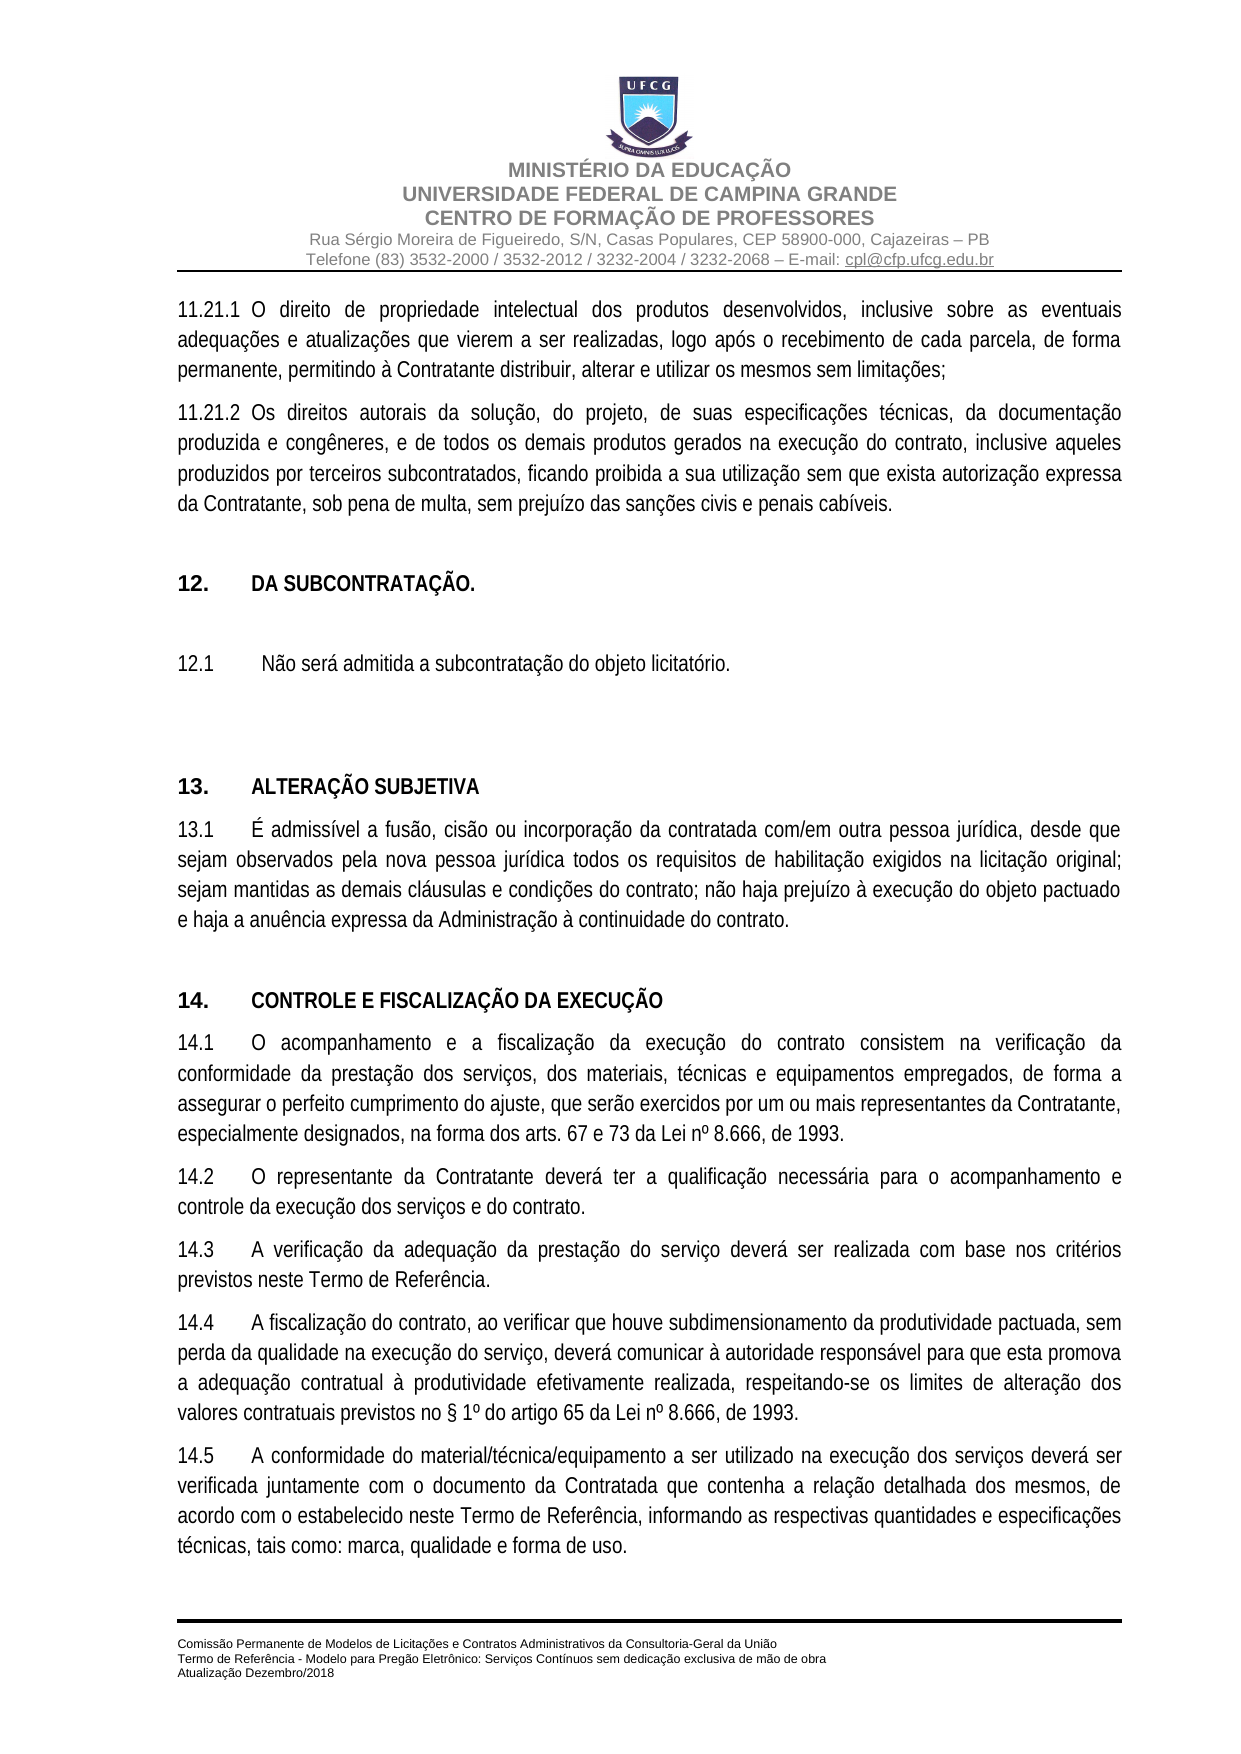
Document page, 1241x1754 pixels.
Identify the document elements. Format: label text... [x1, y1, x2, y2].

list Os direitos autorais da solução, do projeto, de suas especificações técnicas, da documentação produzida e congêneres, e de todos os demais produtos gerados na execução do contrato, inclusive aqueles produzidos por terceiros subcontratados, ficando proibida a sua utilização sem que exista autorização expressa da Contratante, sob pena de multa, sem prejuízo das sanções civis e penais cabíveis. [177, 399, 1122, 516]
picture [605, 73, 695, 159]
list A conformidade do material/técnica/equipamento a ser utilizado na execução dos serviços deverá ser verificada juntamente com o documento da Contratada que contenha a relação detalhada dos mesmos, de acordo com o estabelecido neste Termo de Referência, informando as respectivas quantidades e especificações técnicas, tais como: marca, qualidade e forma de uso. [177, 1442, 1122, 1559]
list Não será admitida a subcontratação do objeto licitatório. [177, 650, 1122, 677]
list A verificação da adequação da prestação do serviço deverá ser realizada com base nos critérios previstos neste Termo de Referência. [177, 1236, 1122, 1292]
list CONTROLE E FISCALIZAÇÃO DA EXECUÇÃO [177, 987, 1122, 1013]
list O representante da Contratante deverá ter a qualificação necessária para o acompanhamento e controle da execução dos serviços e do contrato. [177, 1163, 1122, 1219]
list O direito de propriedade intelectual dos produtos desenvolvidos, inclusive sobre as eventuais adequações e atualizações que vierem a ser realizadas, logo após o recebimento de cada parcela, de forma permanente, permitindo à Contratante distribuir, alterar e utilizar os mesmos sem limitações; [177, 296, 1122, 383]
list O acompanhamento e a fiscalização da execução do contrato consistem na verificação da conformidade da prestação dos serviços, dos materiais, técnicas e equipamentos empregados, de forma a assegurar o perfeito cumprimento do ajuste, que serão exercidos por um ou mais representantes da Contratante, especialmente designados, na forma dos arts. 67 e 73 da Lei nº 8.666, de 1993. [177, 1029, 1122, 1146]
list ALTERAÇÃO SUBJETIVA [177, 773, 1122, 799]
list DA SUBCONTRATAÇÃO. [177, 570, 1122, 596]
list É admissível a fusão, cisão ou incorporação da contratada com/em outra pessoa jurídica, desde que sejam observados pela nova pessoa jurídica todos os requisitos de habilitação exigidos na licitação original; sejam mantidas as demais cláusulas e condições do contrato; não haja prejuízo à execução do objeto pactuado e haja a anuência expressa da Administração à continuidade do contrato. [177, 816, 1122, 933]
list A fiscalização do contrato, ao verificar que houve subdimensionamento da produtividade pactuada, sem perda da qualidade na execução do serviço, deverá comunicar à autoridade responsável para que esta promova a adequação contratual à produtividade efetivamente realizada, respeitando-se os limites de alteração dos valores contratuais previstos no § 1º do artigo 65 da Lei nº 8.666, de 1993. [177, 1308, 1122, 1426]
